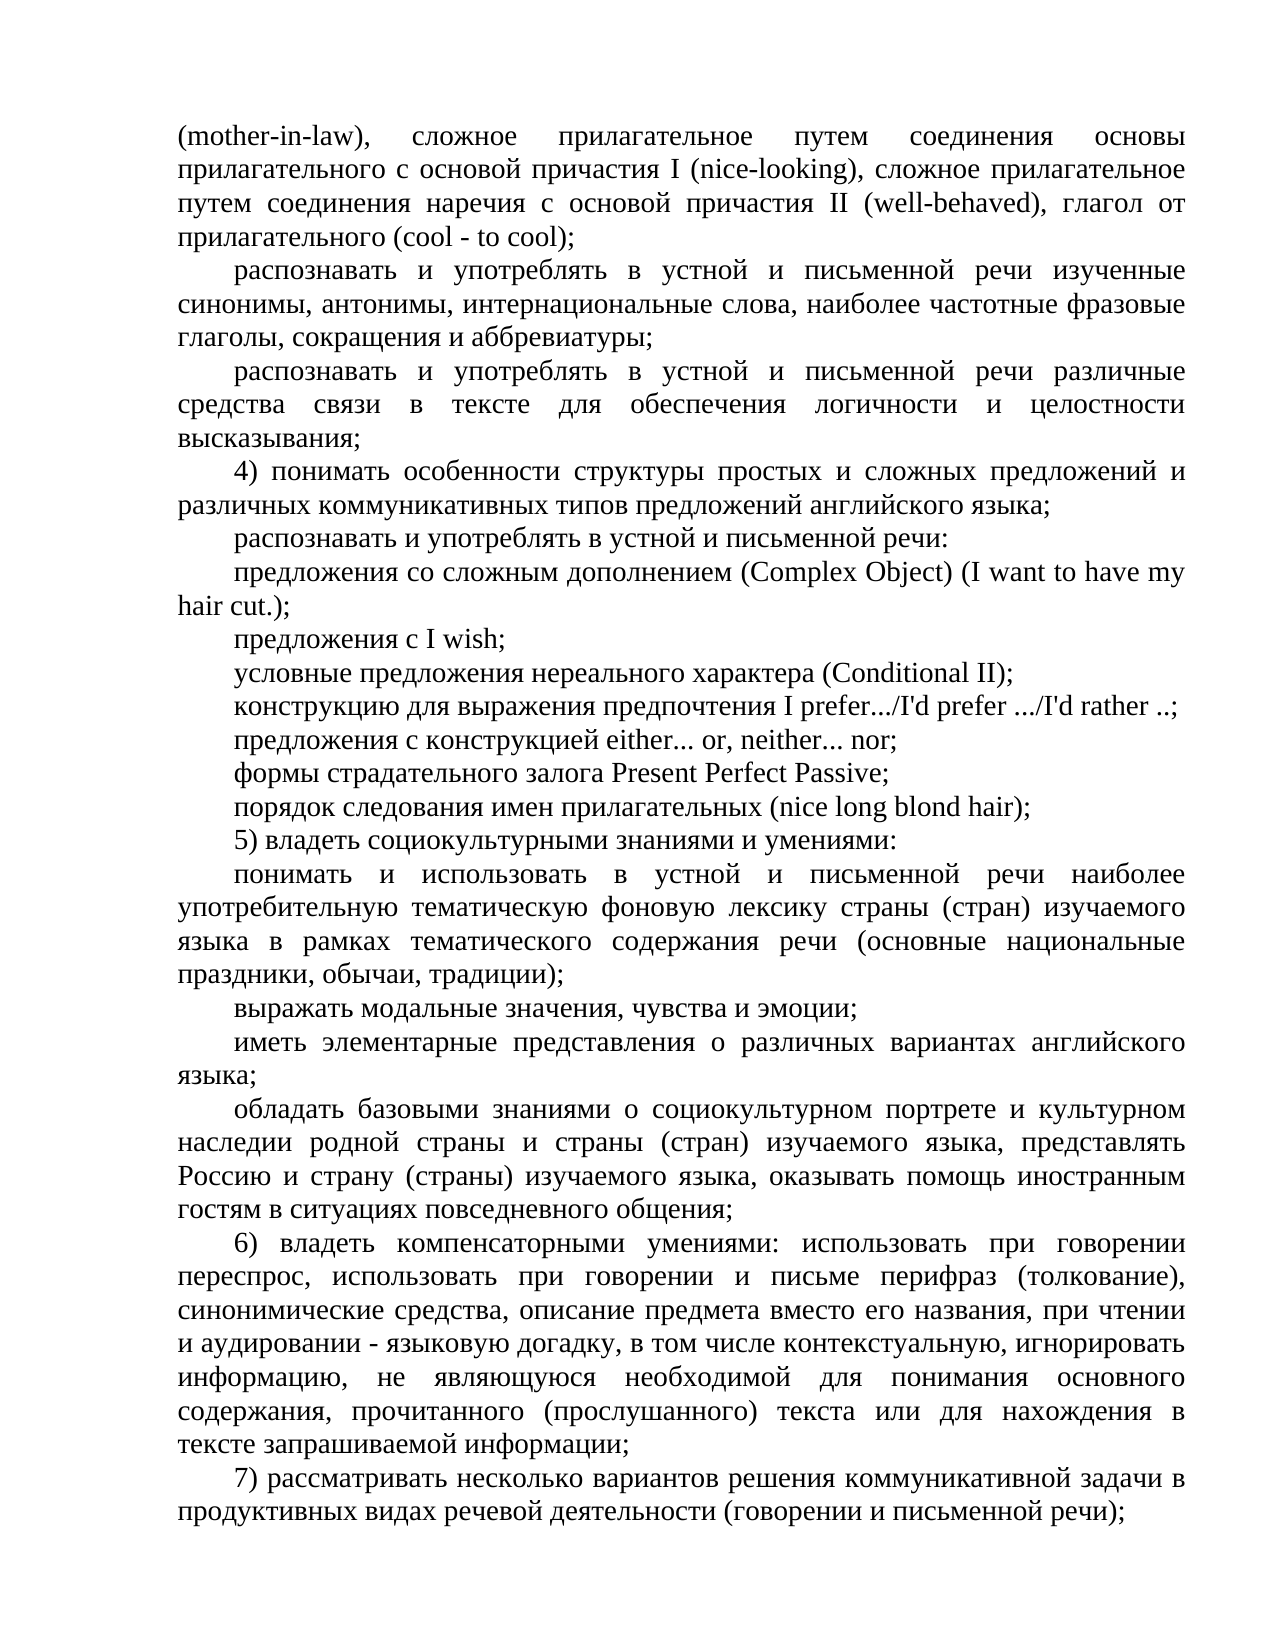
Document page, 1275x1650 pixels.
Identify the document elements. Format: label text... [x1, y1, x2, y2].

text выражать модальные значения, чувства и эмоции; [177, 990, 1186, 1024]
text распознавать и употреблять в устной и письменной речи различные средства связи в тексте для обеспечения логичности и целостности высказывания; [177, 353, 1186, 453]
text распознавать и употреблять в устной и письменной речи изученные синонимы, антонимы, интернациональные слова, наиболее частотные фразовые глаголы, сокращения и аббревиатуры; [177, 252, 1186, 353]
text понимать и использовать в устной и письменной речи наиболее употребительную тематическую фоновую лексику страны (стран) изучаемого языка в рамках тематического содержания речи (основные национальные праздники, обычаи, традиции); [177, 856, 1186, 990]
text формы страдательного залога Present Perfect Passive; [177, 755, 1186, 789]
text конструкцию для выражения предпочтения I prefer.../I'd prefer .../I'd rather ..; [177, 688, 1186, 722]
text предложения со сложным дополнением (Complex Object) (I want to have my hair cut.); [177, 554, 1186, 621]
text иметь элементарные представления о различных вариантах английского языка; [177, 1024, 1186, 1091]
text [177, 118, 1186, 252]
text 5) владеть социокультурными знаниями и умениями: [177, 822, 1186, 856]
text условные предложения нереального характера (Conditional II); [177, 655, 1186, 688]
text 7) рассматривать несколько вариантов решения коммуникативной задачи в продуктивных видах речевой деятельности (говорении и письменной речи); [177, 1460, 1186, 1527]
text 6) владеть компенсаторными умениями: использовать при говорении переспрос, использовать при говорении и письме перифраз (толкование), синонимические средства, описание предмета вместо его названия, при чтении и аудировании - языковую догадку, в том числе контекстуальную, игнорировать информацию, не являющуюся необходимой для понимания основного содержания, прочитанного (прослушанного) текста или для нахождения в тексте запрашиваемой информации; [177, 1225, 1186, 1460]
text обладать базовыми знаниями о социокультурном портрете и культурном наследии родной страны и страны (стран) изучаемого языка, представлять Россию и страну (страны) изучаемого языка, оказывать помощь иностранным гостям в ситуациях повседневного общения; [177, 1091, 1186, 1225]
text 4) понимать особенности структуры простых и сложных предложений и различных коммуникативных типов предложений английского языка; [177, 453, 1186, 521]
text порядок следования имен прилагательных (nice long blond hair); [177, 789, 1186, 822]
text распознавать и употреблять в устной и письменной речи: [177, 521, 1186, 554]
text предложения с конструкцией either... or, neither... nor; [177, 722, 1186, 755]
text предложения с I wish; [177, 621, 1186, 655]
